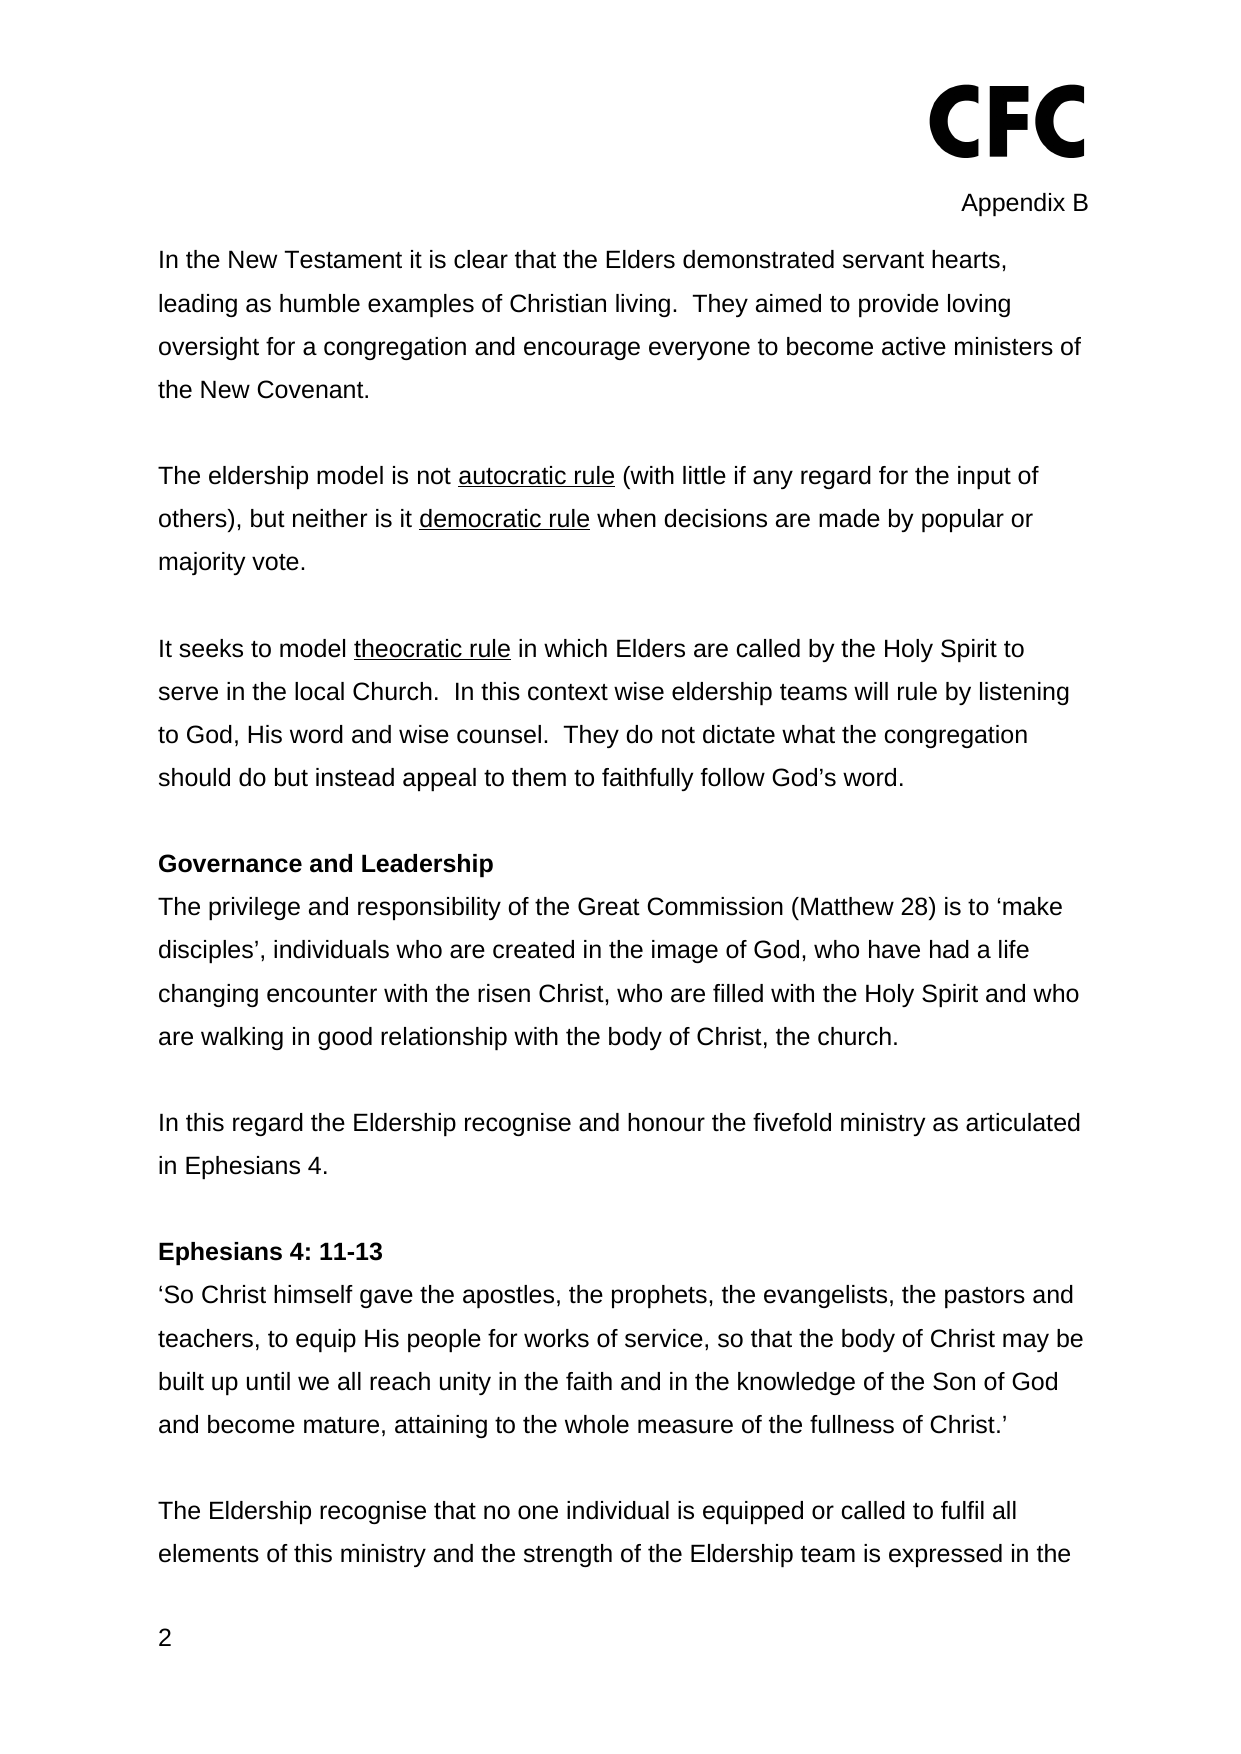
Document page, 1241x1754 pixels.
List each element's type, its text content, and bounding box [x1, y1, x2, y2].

text Ephesians 4: 11-13 [158, 1237, 1089, 1266]
text In this regard the Eldership recognise and honour the fivefold ministry as articulated in Ephesians 4. [158, 1108, 1089, 1180]
text Governance and Leadership [158, 849, 1089, 878]
picture [927, 73, 1089, 160]
text It seeks to model theocratic rule in which Elders are called by the Holy Spirit to serve in the local Church. In this context wise eldership teams will rule by listening to God, His word and wise counsel. They do not dictate what the congregation should do but instead appeal to them to faithfully follow God’s word. [158, 634, 1089, 792]
text The eldership model is not autocratic rule (with little if any regard for the input of others), but neither is it democratic rule when decisions are made by popular or majority vote. [158, 461, 1089, 576]
text In the New Testament it is clear that the Elders demonstrated servant hearts, leading as humble examples of Christian living. They aimed to provide loving oversight for a congregation and encourage everyone to become active ministers of the New Covenant. [158, 246, 1089, 404]
text ‘So Christ himself gave the apostles, the prophets, the evangelists, the pastors and teachers, to equip His people for works of service, so that the body of Christ may be built up until we all reach unity in the faith and in the knowledge of the Son of God and become mature, attaining to the whole measure of the fullness of Christ.’ [158, 1281, 1089, 1439]
text The privilege and responsibility of the Great Commission (Matthew 28) is to ‘make disciples’, individuals who are created in the image of God, who have had a life changing encounter with the risen Christ, who are filled with the Holy Spirit and who are walking in good relationship with the body of Christ, the church. [158, 892, 1089, 1051]
